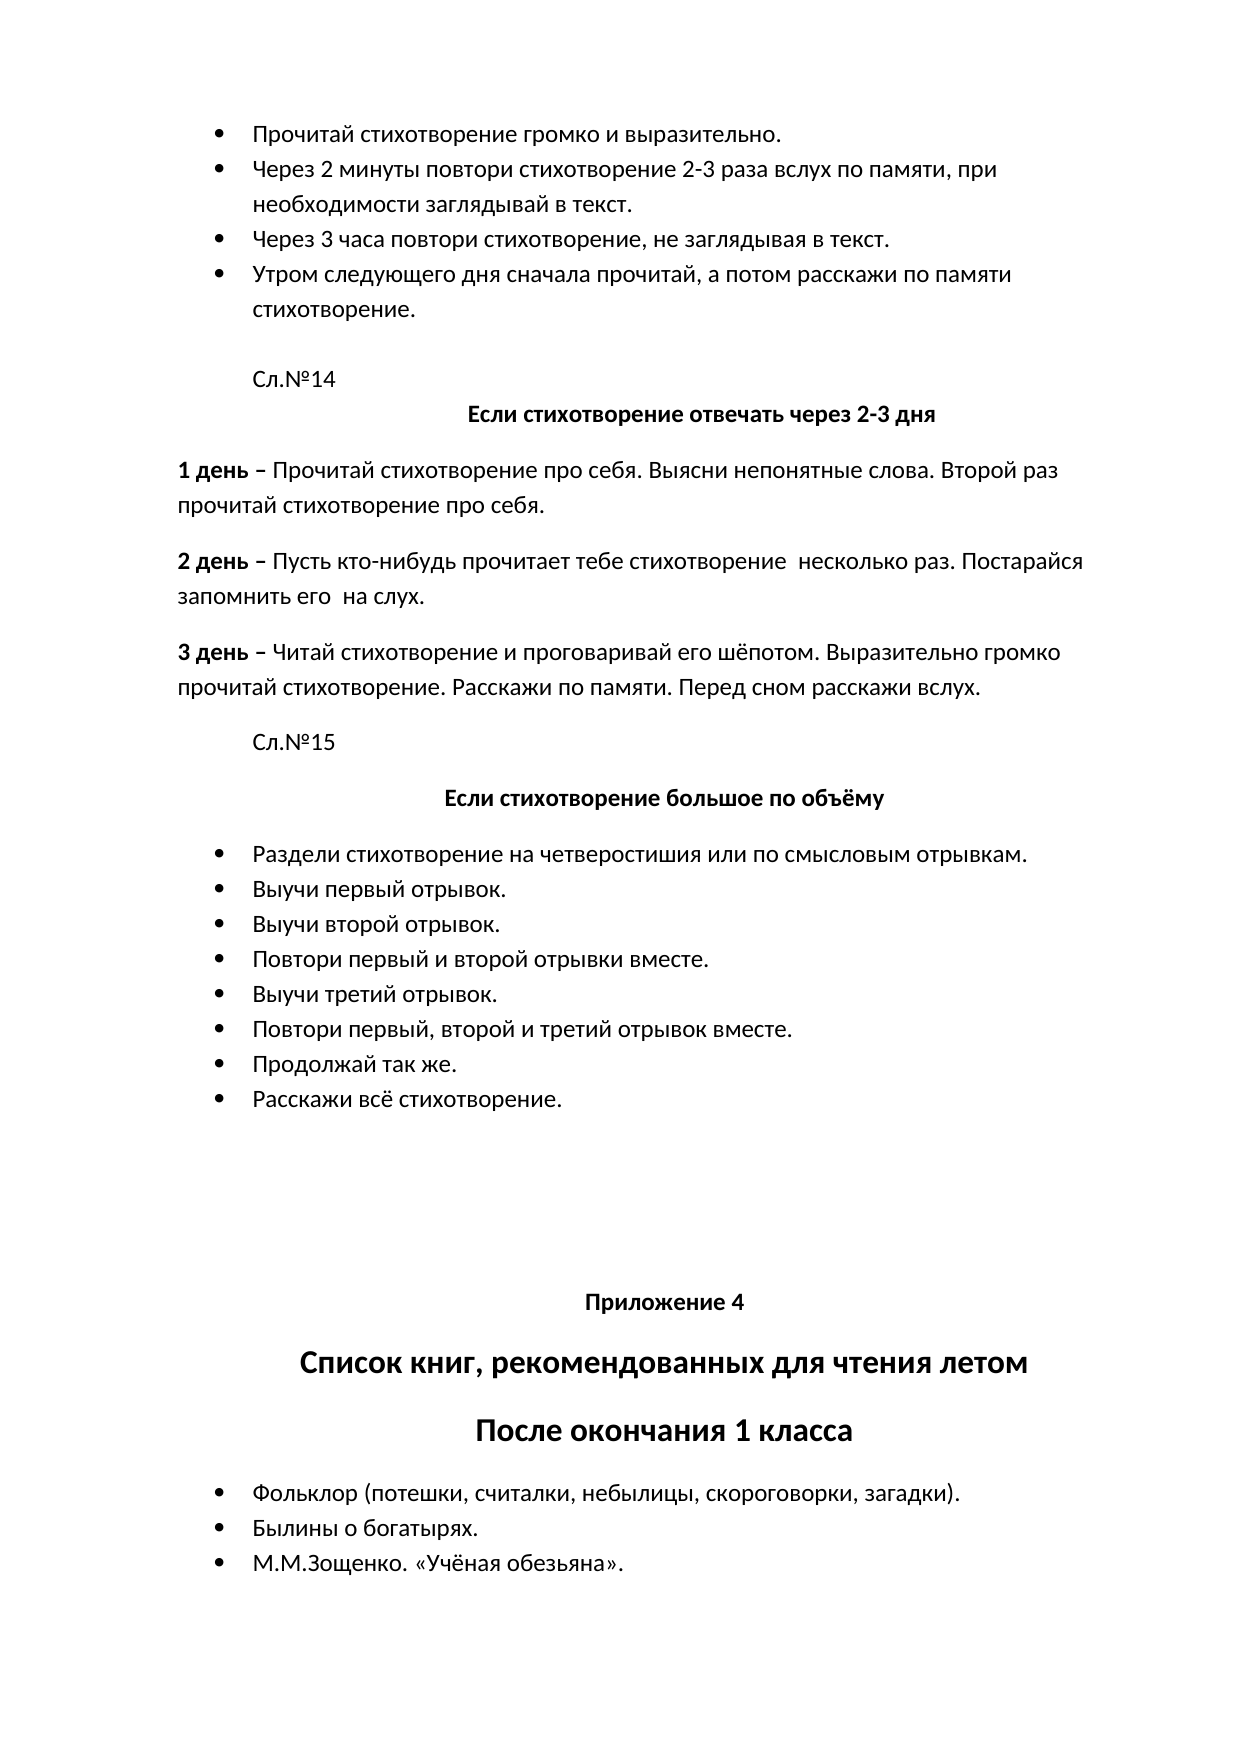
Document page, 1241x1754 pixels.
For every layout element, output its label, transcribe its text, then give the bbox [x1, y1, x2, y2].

text После окончания 1 класса [177, 1409, 1152, 1450]
list Выучи третий отрывок. [215, 978, 1152, 1009]
text Приложение 4 [177, 1286, 1152, 1316]
list Раздели стихотворение на четверостишия или по смысловым отрывкам. [215, 838, 1152, 869]
list Сл.№15 [252, 726, 1152, 757]
list Если стихотворение отвечать через 2-3 дня [252, 398, 1152, 429]
list Повтори первый, второй и третий отрывок вместе. [215, 1013, 1152, 1044]
text Список книг, рекомендованных для чтения летом [177, 1341, 1152, 1382]
list Расскажи всё стихотворение. [215, 1083, 1152, 1114]
text 3 день – Читай стихотворение и проговаривай его шёпотом. Выразительно громко прочитай стихотворение. Расскажи по памяти. Перед сном расскажи вслух. [177, 636, 1152, 701]
list Сл.№14 [252, 363, 1152, 394]
text Если стихотворение большое по объёму [177, 782, 1152, 813]
list М.М.Зощенко. «Учёная обезьяна». [215, 1547, 1152, 1577]
list Утром следующего дня сначала прочитай, а потом расскажи по памяти стихотворение. [215, 258, 1152, 324]
list Выучи первый отрывок. [215, 873, 1152, 904]
list Продолжай так же. [215, 1048, 1152, 1079]
list Повтори первый и второй отрывки вместе. [215, 943, 1152, 974]
list Через 3 часа повтори стихотворение, не заглядывая в текст. [215, 223, 1152, 254]
list Через 2 минуты повтори стихотворение 2-3 раза вслух по памяти, при необходимости заглядывай в текст. [215, 153, 1152, 219]
text 2 день – Пусть кто-нибудь прочитает тебе стихотворение несколько раз. Постарайся запомнить его на слух. [177, 545, 1152, 610]
list Прочитай стихотворение громко и выразительно. [215, 118, 1152, 149]
list Фольклор (потешки, считалки, небылицы, скороговорки, загадки). [215, 1477, 1152, 1507]
list Выучи второй отрывок. [215, 908, 1152, 939]
text 1 день – Прочитай стихотворение про себя. Выясни непонятные слова. Второй раз прочитай стихотворение про себя. [177, 454, 1152, 519]
list Былины о богатырях. [215, 1512, 1152, 1542]
